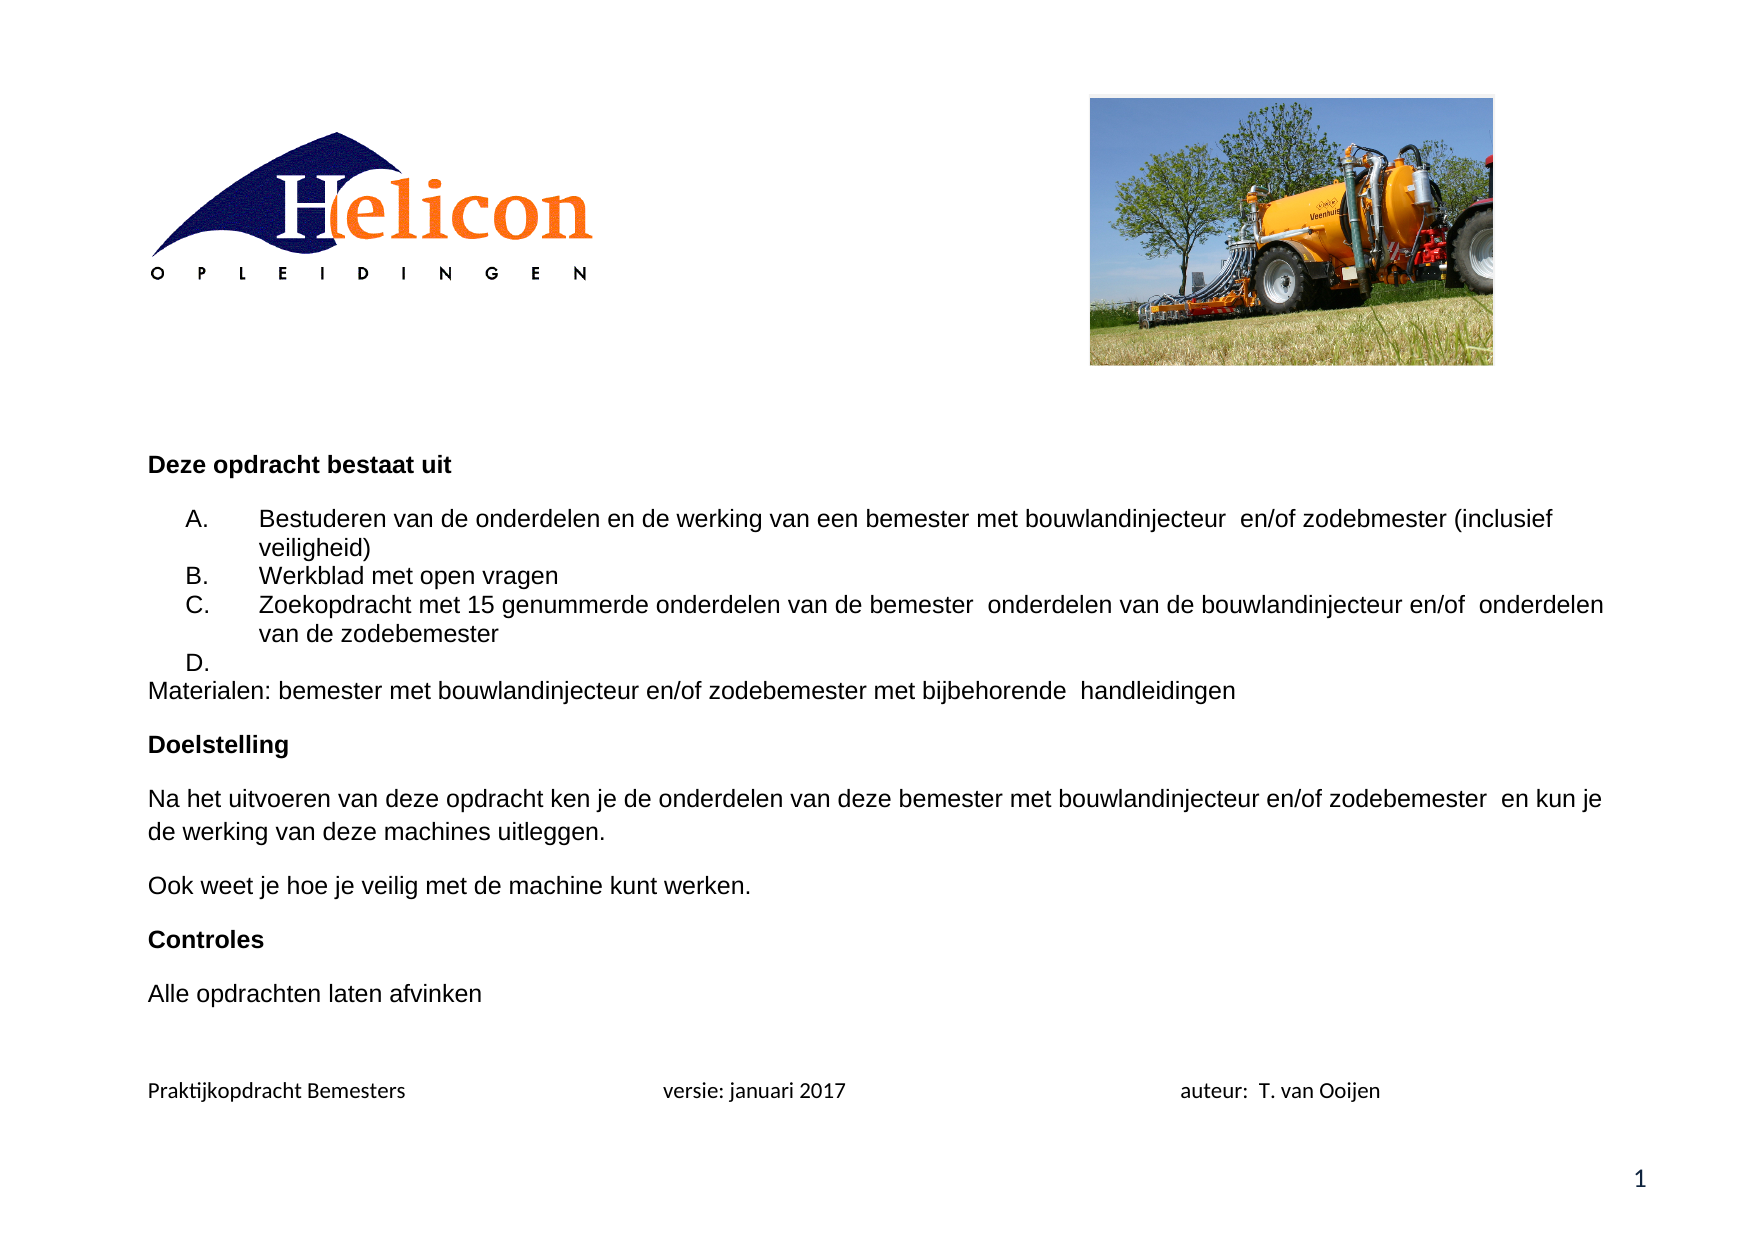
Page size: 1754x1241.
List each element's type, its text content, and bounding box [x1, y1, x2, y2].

text Na het uitvoeren van deze opdracht ken je de onderdelen van deze bemester met bouwlandinjecteur en/of zodebemester en kun je de werking van deze machines uitleggen. [148, 784, 1606, 846]
list Werkblad met open vragen [185, 561, 1606, 590]
text Alle opdrachten laten afvinken [148, 979, 1606, 1007]
text Materialen: bemester met bouwlandinjecteur en/of zodebemester met bijbehorende handleidingen [148, 676, 1606, 705]
text Deze opdracht bestaat uit [148, 450, 1606, 479]
picture [1088, 94, 1496, 366]
list Zoekopdracht met 15 genummerde onderdelen van de bemester onderdelen van de bouwlandinjecteur en/of onderdelen van de zodebemester [185, 590, 1606, 648]
text Ook weet je hoe je veilig met de machine kunt werken. [148, 871, 1606, 900]
text Doelstelling [148, 730, 1606, 759]
text Controles [148, 925, 1606, 953]
list Bestuderen van de onderdelen en de werking van een bemester met bouwlandinjecteur en/of zodebmester (inclusief veiligheid) [185, 504, 1606, 561]
picture [151, 132, 594, 282]
